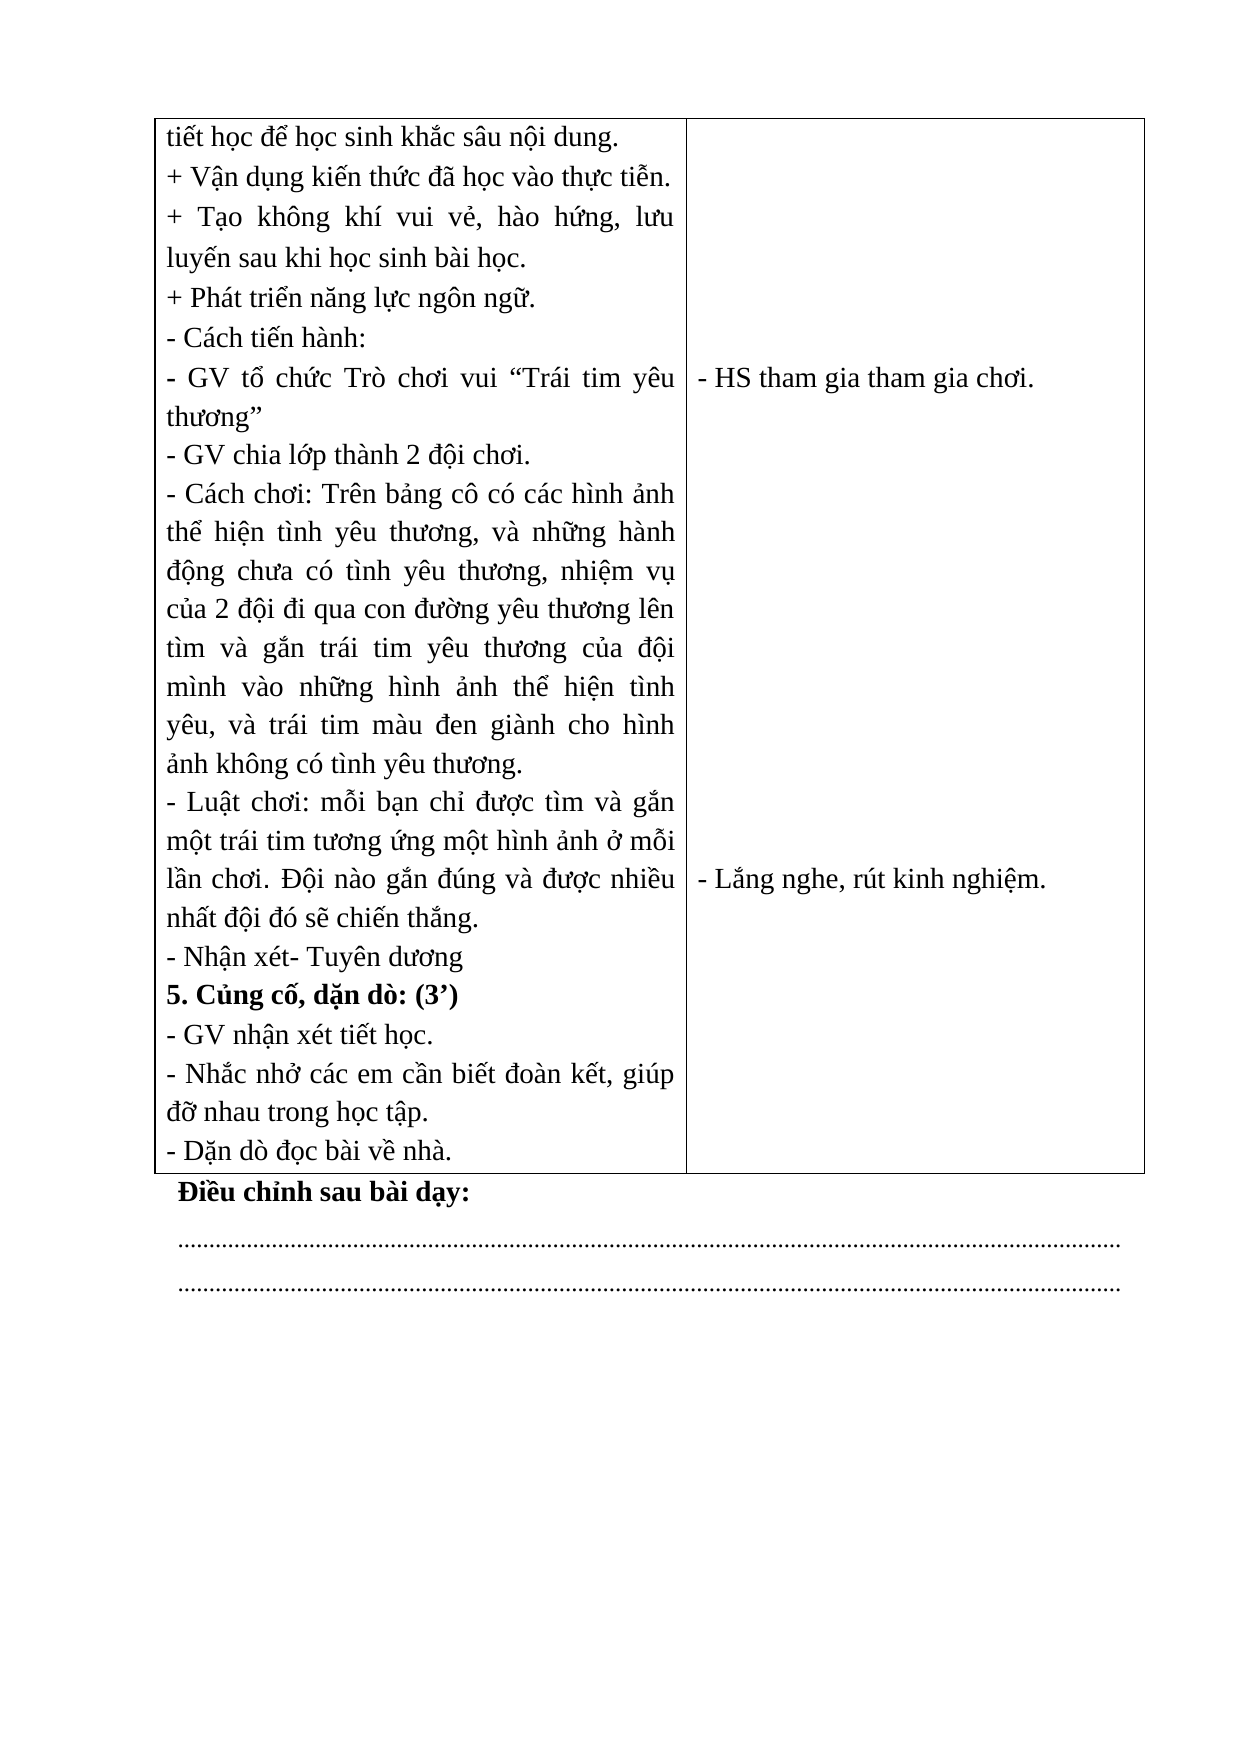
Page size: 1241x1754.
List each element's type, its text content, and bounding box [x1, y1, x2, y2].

text Điều chỉnh sau bài dạy: [177, 1174, 1122, 1208]
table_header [156, 119, 686, 1173]
text .............................................................................................................................................................................................................................................................................................................. [177, 1224, 1122, 1296]
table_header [687, 119, 1144, 1173]
